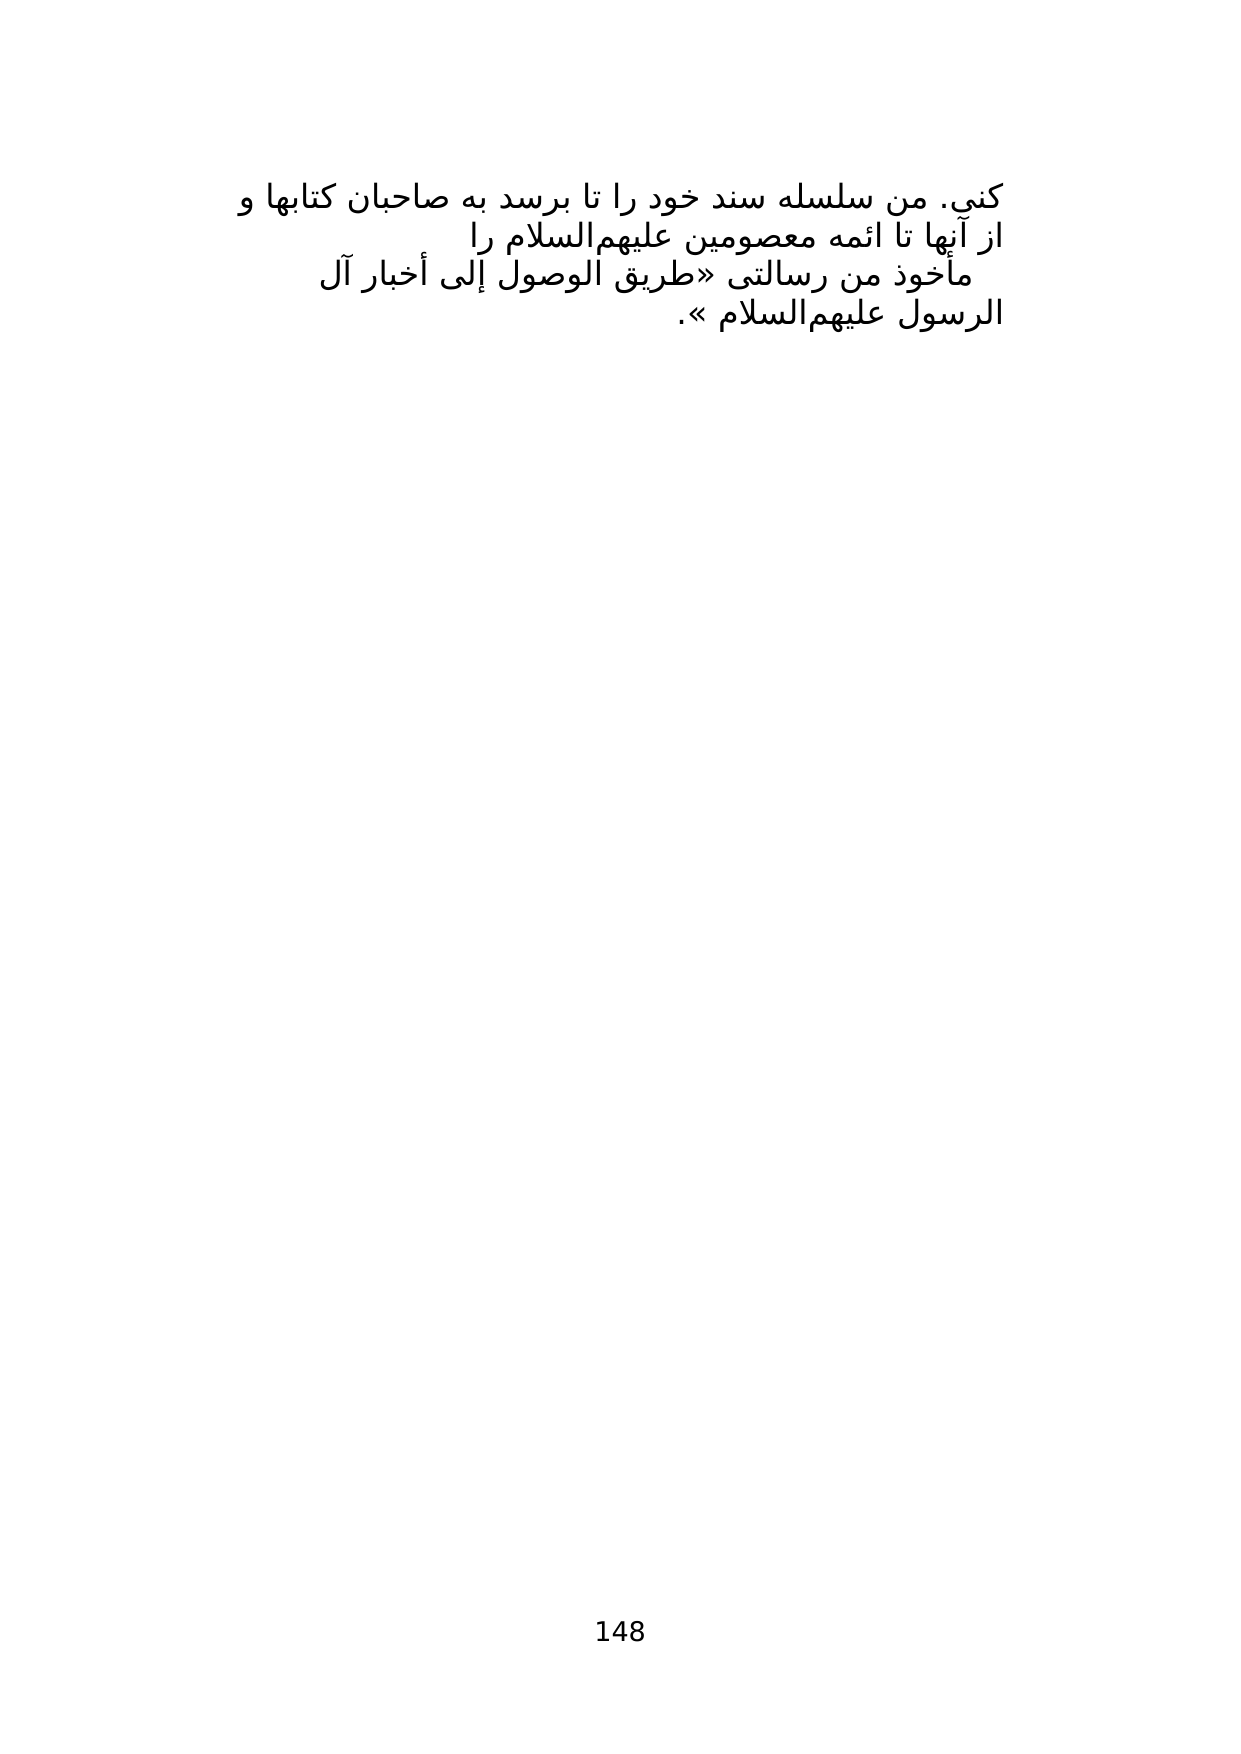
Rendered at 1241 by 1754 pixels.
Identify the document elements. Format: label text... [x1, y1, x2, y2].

text مأخوذ من رسالتی «طریق الوصول إلی أخبار آل الرسول عليهم‌السلام ». [236, 255, 1004, 333]
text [236, 177, 1004, 255]
